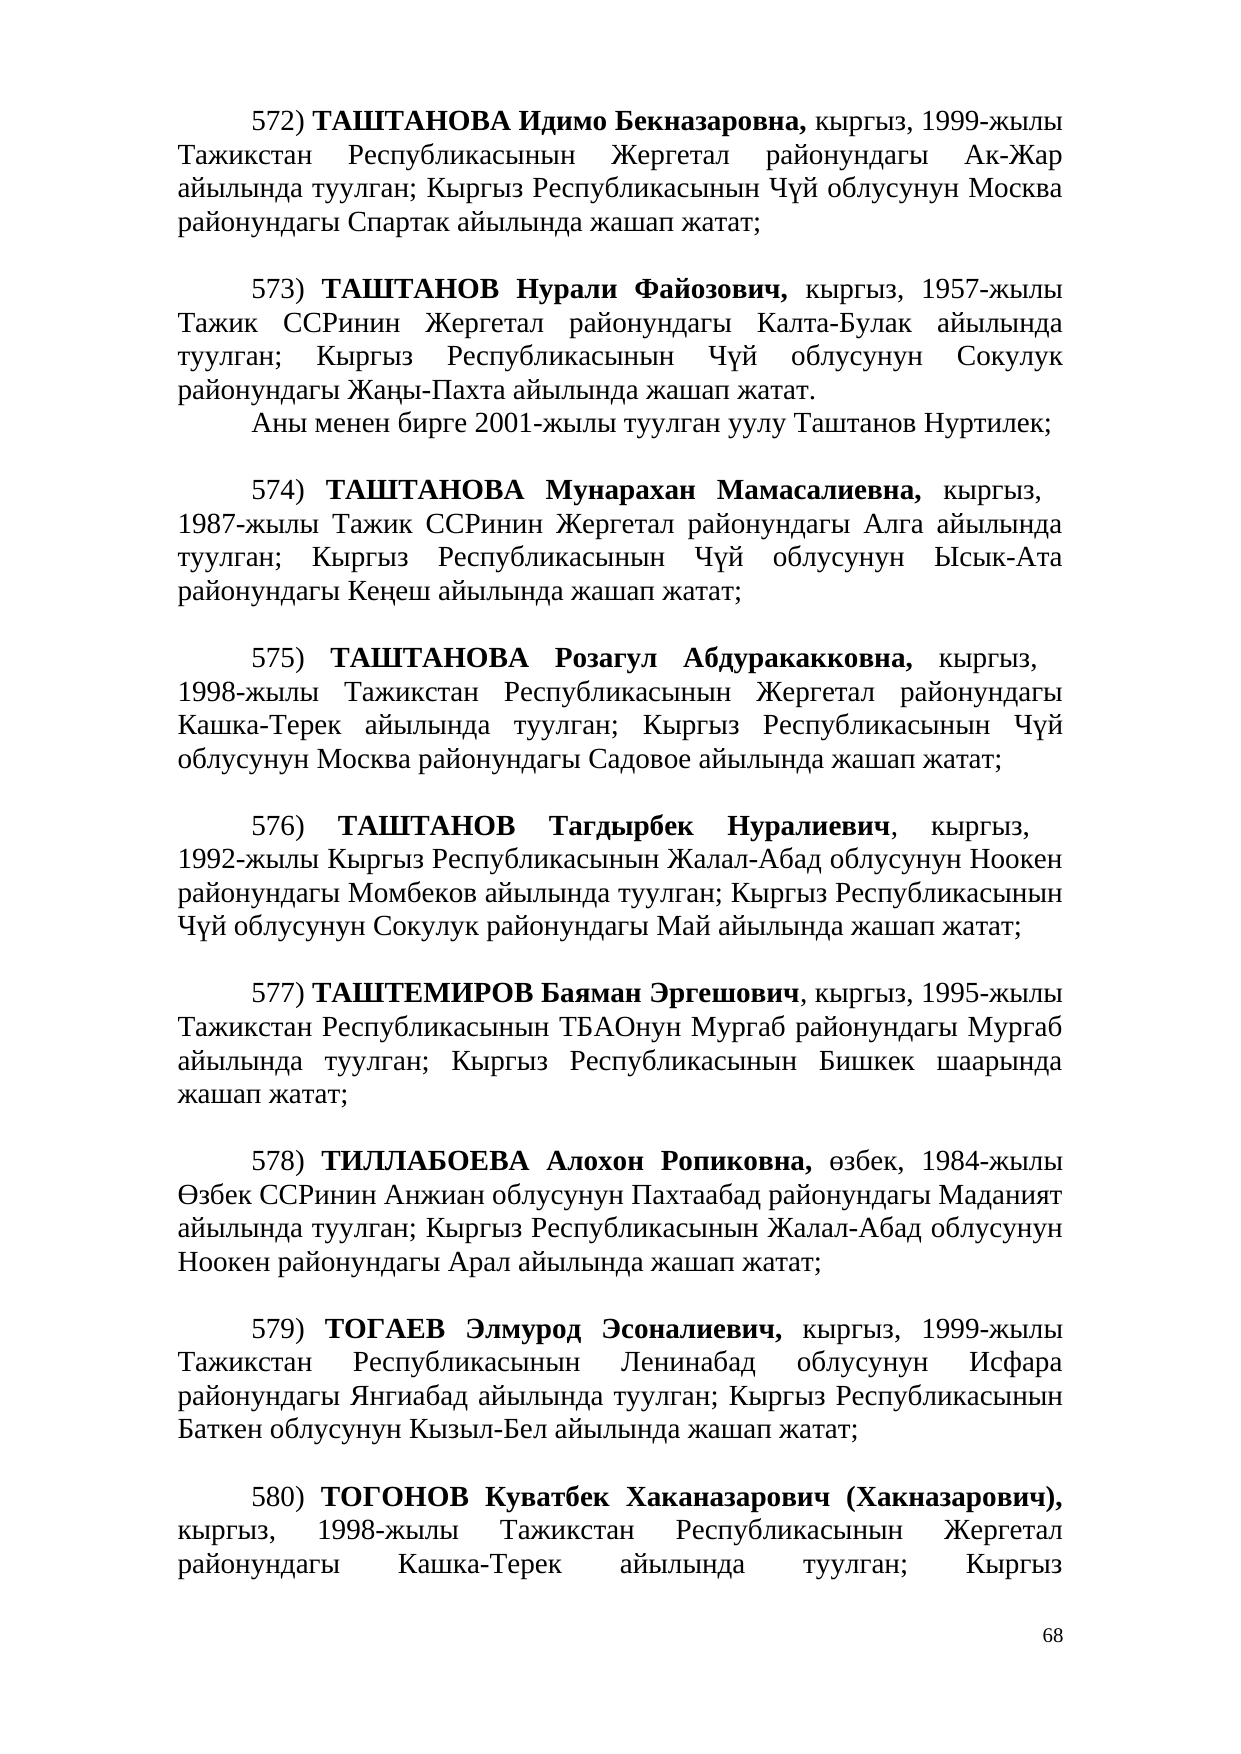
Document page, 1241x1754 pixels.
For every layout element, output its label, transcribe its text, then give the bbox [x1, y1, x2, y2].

list 572) ТАШТАНОВА Идимо Бекназаровна, кыргыз, 1999-жылы Тажикстан Республикасынын Жергетал районундагы Ак-Жар айылында туулган; Кыргыз Республикасынын Чүй облусунун Москва районундагы Спартак айылында жашап жатат; [177, 103, 1063, 238]
list 579) ТОГАЕВ Элмурод Эсоналиевич, кыргыз, 1999-жылы Тажикстан Республикасынын Ленинабад облусунун Исфара районундагы Янгиабад айылында туулган; Кыргыз Республикасынын Баткен облусунун Кызыл-Бел айылында жашап жатат; [177, 1311, 1063, 1445]
text 576) ТАШТАНОВ Тагдырбек Нуралиевич, кыргыз, 1992-жылы Кыргыз Республикасынын Жалал-Абад облусунун Ноокен районундагы Момбеков айылында туулган; Кыргыз Республикасынын Чүй облусунун Сокулук районундагы Май айылында жашап жатат; [177, 808, 1063, 942]
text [177, 1479, 1063, 1579]
text 578) ТИЛЛАБОЕВА Алохон Ропиковна, өзбек, 1984-жылы Өзбек ССРинин Анжиан облусунун Пахтаабад районундагы Маданият айылында туулган; Кыргыз Республикасынын Жалал-Абад облусунун Ноокен районундагы Арал айылында жашап жатат; [177, 1143, 1063, 1277]
list 575) ТАШТАНОВА Розагул Абдуракакковна, кыргыз, 1998-жылы Тажикстан Республикасынын Жергетал районундагы Кашка-Терек айылында туулган; Кыргыз Республикасынын Чүй облусунун Москва районундагы Садовое айылында жашап жатат; [177, 640, 1063, 774]
list Аны менен бирге 2001-жылы туулган уулу Таштанов Нуртилек; [177, 405, 1063, 439]
list 573) ТАШТАНОВ Нурали Файозович, кыргыз, 1957-жылы Тажик ССРинин Жергетал районундагы Калта-Булак айылында туулган; Кыргыз Республикасынын Чүй облусунун Сокулук районундагы Жаңы-Пахта айылында жашап жатат. [177, 271, 1063, 405]
text 577) ТАШТЕМИРОВ Баяман Эргешович, кыргыз, 1995-жылы Тажикстан Республикасынын ТБАОнун Мургаб районундагы Мургаб айылында туулган; Кыргыз Республикасынын Бишкек шаарында жашап жатат; [177, 976, 1063, 1110]
list 574) ТАШТАНОВА Мунарахан Мамасалиевна, кыргыз, 1987-жылы Тажик ССРинин Жергетал районундагы Алга айылында туулган; Кыргыз Республикасынын Чүй облусунун Ысык-Ата районундагы Кеңеш айылында жашап жатат; [177, 472, 1063, 607]
